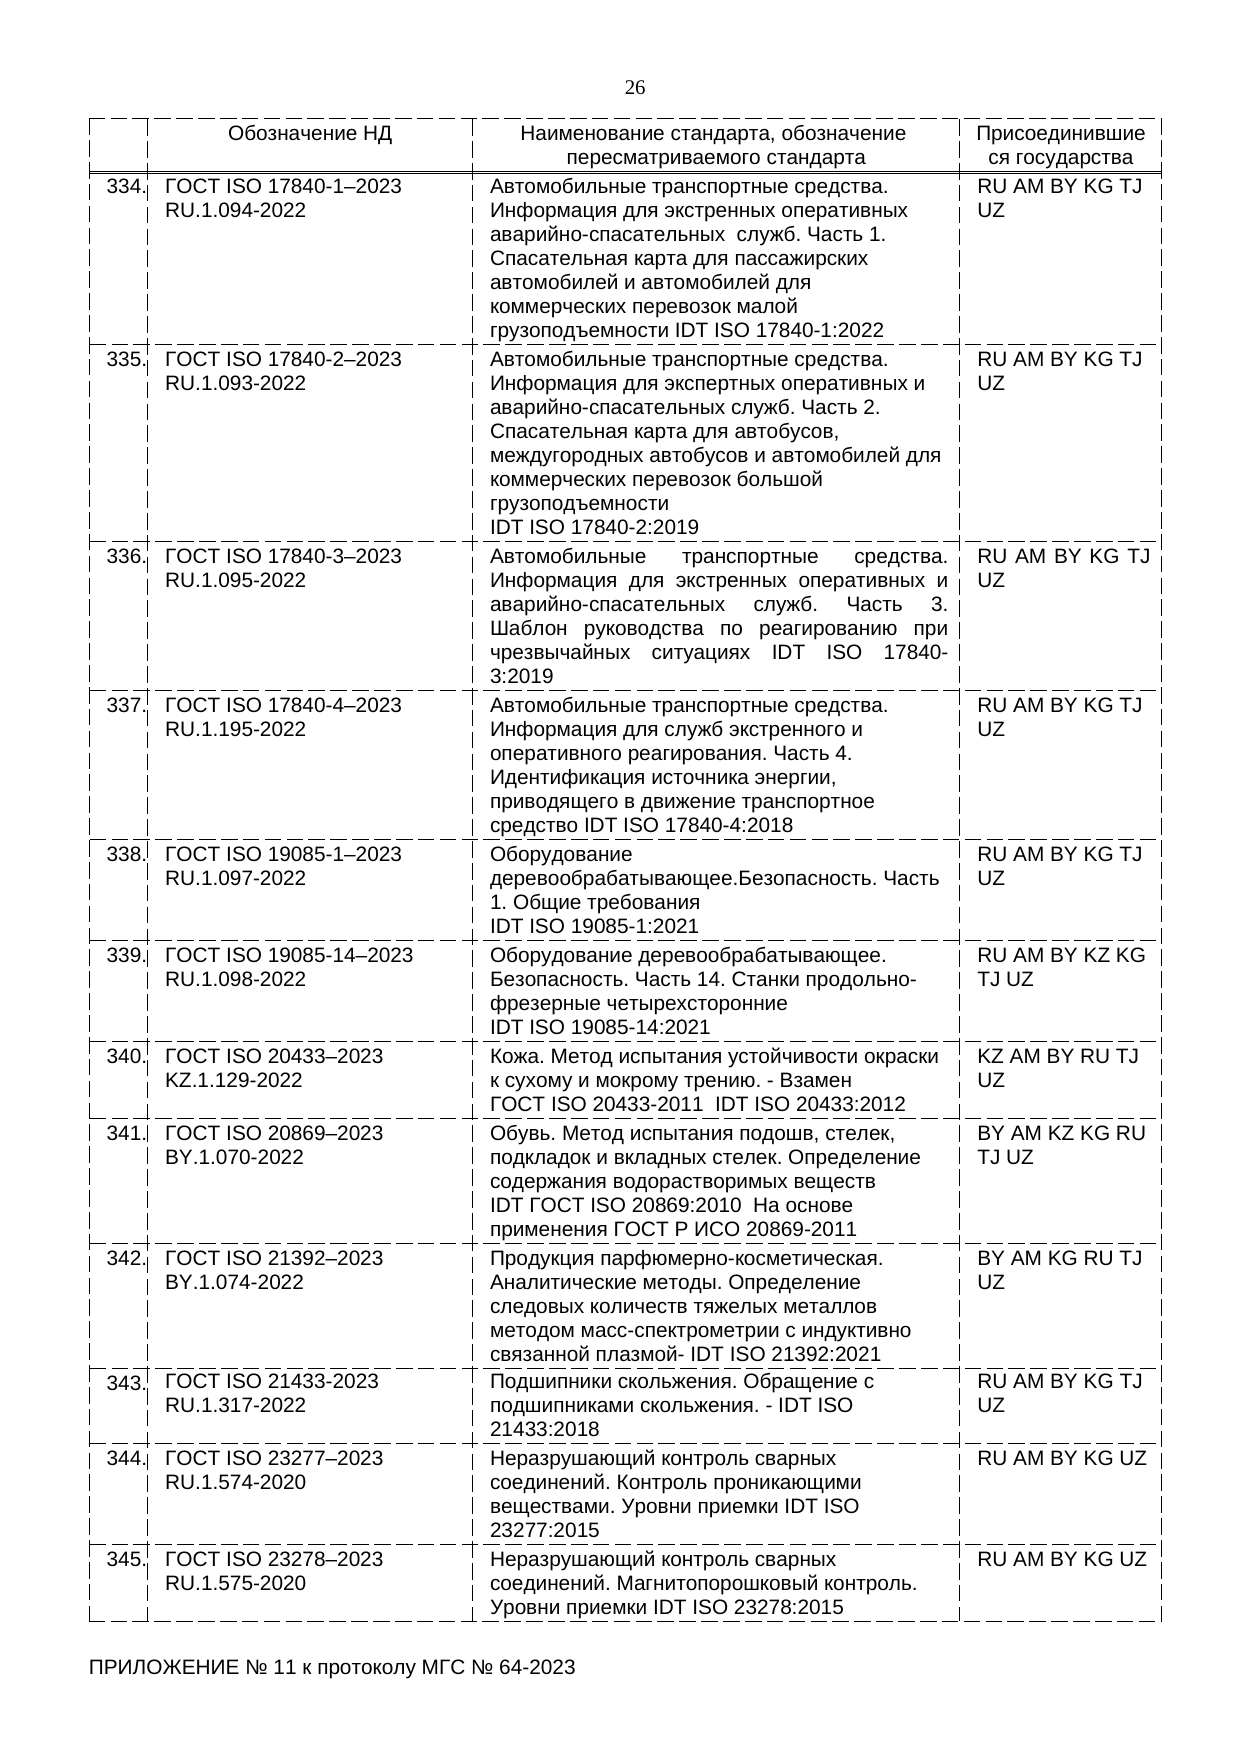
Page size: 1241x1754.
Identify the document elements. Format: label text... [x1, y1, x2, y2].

table_cell ГОСТ ISO 23278–2023 RU.1.575-2020 [148, 1544, 472, 1621]
table_cell RU AM BY KG TJ UZ [960, 1368, 1162, 1443]
table_cell Неразрушающий контроль сварных соединений. Магнитопорошковый контроль. Уровни приемки IDT ISO 23278:2015 [473, 1544, 960, 1621]
table_header Обозначение НД [148, 118, 472, 171]
table_cell Неразрушающий контроль сварных соединений. Контроль проникающими веществами. Уровни приемки IDT ISO 23277:2015 [473, 1443, 960, 1544]
table_header Наименование стандарта, обозначение пересматриваемого стандарта [473, 118, 960, 171]
table_cell RU AM BY KG UZ [960, 1544, 1162, 1621]
table_cell ГОСТ ISO 23277–2023 RU.1.574-2020 [148, 1443, 472, 1544]
table_cell Автомобильные транспортные средства. Информация для экстренных оперативных и аварийно-спасательных служб. Часть 3. Шаблон руководства по реагированию при чрезвычайных ситуациях IDT ISO 17840-3:2019 [473, 541, 960, 690]
table_header [89, 118, 148, 171]
table_header Присоединившиеся государства [960, 118, 1162, 171]
table_cell RU AM BY KZ KG TJ UZ [960, 940, 1162, 1041]
table_cell [89, 1443, 148, 1544]
table_cell KZ AM BY RU TJ UZ [960, 1041, 1162, 1118]
table_cell [89, 1544, 148, 1621]
table_cell BY AM KG RU TJ UZ [960, 1243, 1162, 1368]
table_cell BY AM KZ KG RU TJ UZ [960, 1118, 1162, 1243]
table_cell ГОСТ ISO 17840-2–2023 RU.1.093-2022 [148, 344, 472, 541]
table_cell [89, 541, 148, 690]
table_cell ГОСТ ISO 20433–2023 KZ.1.129-2022 [148, 1041, 472, 1118]
table_cell Оборудование деревообрабатывающее.Безопасность. Часть 1. Общие требования IDT ISO 19085-1:2021 [473, 839, 960, 940]
table_cell ГОСТ ISO 17840-3–2023 RU.1.095-2022 [148, 541, 472, 690]
table_cell [89, 1118, 148, 1243]
table_cell [89, 690, 148, 839]
table_cell [89, 940, 148, 1041]
table_cell RU AM BY KG TJ UZ [960, 344, 1162, 541]
table_cell Кожа. Метод испытания устойчивости окраски к сухому и мокрому трению. - Взамен ГОСТ ISO 20433-2011 IDT ISO 20433:2012 [473, 1041, 960, 1118]
table_cell ГОСТ ISO 19085-14–2023 RU.1.098-2022 [148, 940, 472, 1041]
table_cell ГОСТ ISO 21392–2023 BY.1.074-2022 [148, 1243, 472, 1368]
table_cell [89, 174, 148, 344]
table_cell [89, 344, 148, 541]
table_cell ГОСТ ISO 20869–2023 BY.1.070-2022 [148, 1118, 472, 1243]
table_cell ГОСТ ISO 19085-1–2023 RU.1.097-2022 [148, 839, 472, 940]
table_cell RU AM BY KG TJ UZ [960, 174, 1162, 344]
table_cell Автомобильные транспортные средства. Информация для экспертных оперативных и аварийно-спасательных служб. Часть 2. Спасательная карта для автобусов, междугородных автобусов и автомобилей для коммерческих перевозок большой грузоподъемности IDT ISO 17840-2:2019 [473, 344, 960, 541]
table_cell RU AM BY KG UZ [960, 1443, 1162, 1544]
table_cell RU AM BY KG TJ UZ [960, 690, 1162, 839]
table_cell [89, 1041, 148, 1118]
table_cell ГОСТ ISO 21433-2023 RU.1.317-2022 [148, 1368, 472, 1443]
table_cell RU AM BY KG TJ UZ [960, 839, 1162, 940]
table_cell [89, 839, 148, 940]
table_cell Продукция парфюмерно-косметическая. Аналитические методы. Определение следовых количеств тяжелых металлов методом масс-спектрометрии с индуктивно связанной плазмой- IDT ISO 21392:2021 [473, 1243, 960, 1368]
table_cell Оборудование деревообрабатывающее. Безопасность. Часть 14. Станки продольно-фрезерные четырехсторонние IDT ISO 19085-14:2021 [473, 940, 960, 1041]
table_cell [89, 1368, 148, 1443]
table_cell Обувь. Метод испытания подошв, стелек, подкладок и вкладных стелек. Определение содержания водорастворимых веществ IDT ГОСТ ISO 20869:2010 На основе применения ГОСТ Р ИСО 20869-2011 [473, 1118, 960, 1243]
table_cell RU AM BY KG TJ UZ [960, 541, 1162, 690]
table_cell Автомобильные транспортные средства. Информация для служб экстренного и оперативного реагирования. Часть 4. Идентификация источника энергии, приводящего в движение транспортное средство IDT ISO 17840-4:2018 [473, 690, 960, 839]
table_cell Подшипники скольжения. Обращение с подшипниками скольжения. - IDT ISO 21433:2018 [473, 1368, 960, 1443]
table_cell [89, 1243, 148, 1368]
table_cell ГОСТ ISO 17840-1–2023 RU.1.094-2022 [148, 174, 472, 344]
table_cell ГОСТ ISO 17840-4–2023 RU.1.195-2022 [148, 690, 472, 839]
table_cell Автомобильные транспортные средства. Информация для экстренных оперативных аварийно-спасательных служб. Часть 1. Спасательная карта для пассажирских автомобилей и автомобилей для коммерческих перевозок малой грузоподъемности IDT ISO 17840-1:2022 [473, 174, 960, 344]
